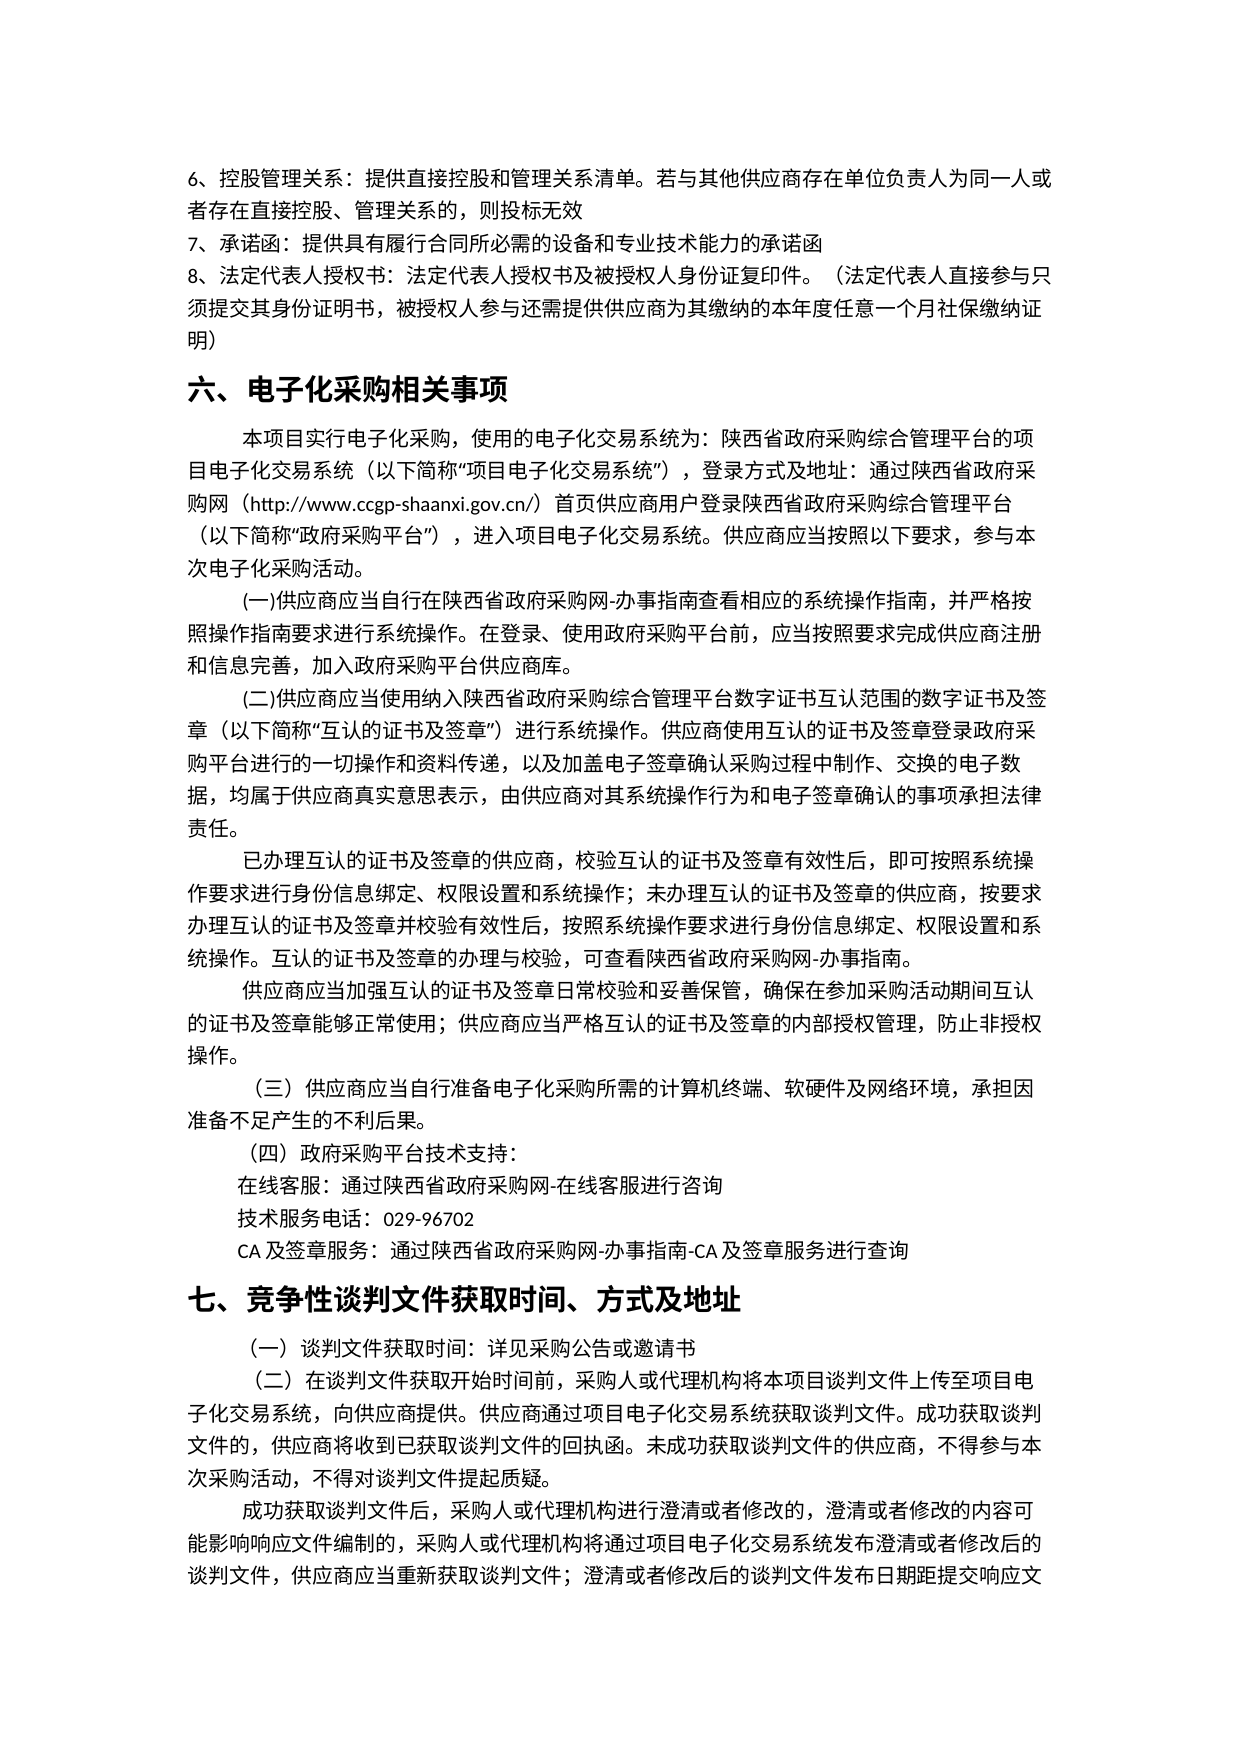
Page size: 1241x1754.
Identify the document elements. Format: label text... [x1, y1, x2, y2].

text 供应商应当加强互认的证书及签章日常校验和妥善保管，确保在参加采购活动期间互认的证书及签章能够正常使用；供应商应当严格互认的证书及签章的内部授权管理，防止非授权操作。 [187, 974, 1053, 1072]
text （一）谈判文件获取时间：详见采购公告或邀请书 [187, 1332, 1053, 1364]
text 七、竞争性谈判文件获取时间、方式及地址 [187, 1267, 1053, 1332]
text （二）在谈判文件获取开始时间前，采购人或代理机构将本项目谈判文件上传至项目电子化交易系统，向供应商提供。供应商通过项目电子化交易系统获取谈判文件。成功获取谈判文件的，供应商将收到已获取谈判文件的回执函。未成功获取谈判文件的供应商，不得参与本次采购活动，不得对谈判文件提起质疑。 [187, 1364, 1053, 1494]
text （四）政府采购平台技术支持： [187, 1137, 1053, 1169]
text 7、承诺函：提供具有履行合同所必需的设备和专业技术能力的承诺函 [187, 227, 1053, 259]
text 技术服务电话：029-96702 [187, 1202, 1053, 1234]
text 已办理互认的证书及签章的供应商，校验互认的证书及签章有效性后，即可按照系统操作要求进行身份信息绑定、权限设置和系统操作；未办理互认的证书及签章的供应商，按要求办理互认的证书及签章并校验有效性后，按照系统操作要求进行身份信息绑定、权限设置和系统操作。互认的证书及签章的办理与校验，可查看陕西省政府采购网-办事指南。 [187, 844, 1053, 974]
text (二)供应商应当使用纳入陕西省政府采购综合管理平台数字证书互认范围的数字证书及签章（以下简称“互认的证书及签章”）进行系统操作。供应商使用互认的证书及签章登录政府采购平台进行的一切操作和资料传递，以及加盖电子签章确认采购过程中制作、交换的电子数据，均属于供应商真实意思表示，由供应商对其系统操作行为和电子签章确认的事项承担法律责任。 [187, 682, 1053, 844]
text CA及签章服务：通过陕西省政府采购网-办事指南-CA及签章服务进行查询 [187, 1234, 1053, 1267]
text 六、电子化采购相关事项 [187, 357, 1053, 422]
text 8、法定代表人授权书：法定代表人授权书及被授权人身份证复印件。（法定代表人直接参与只须提交其身份证明书，被授权人参与还需提供供应商为其缴纳的本年度任意一个月社保缴纳证明） [187, 259, 1053, 357]
text 6、控股管理关系：提供直接控股和管理关系清单。若与其他供应商存在单位负责人为同一人或者存在直接控股、管理关系的，则投标无效 [187, 162, 1053, 227]
text 本项目实行电子化采购，使用的电子化交易系统为：陕西省政府采购综合管理平台的项目电子化交易系统（以下简称“项目电子化交易系统”），登录方式及地址：通过陕西省政府采购网（http://www.ccgp-shaanxi.gov.cn/）首页供应商用户登录陕西省政府采购综合管理平台（以下简称“政府采购平台”），进入项目电子化交易系统。供应商应当按照以下要求，参与本次电子化采购活动。 [187, 422, 1053, 584]
text （三）供应商应当自行准备电子化采购所需的计算机终端、软硬件及网络环境，承担因准备不足产生的不利后果。 [187, 1072, 1053, 1137]
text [187, 1494, 1053, 1592]
text (一)供应商应当自行在陕西省政府采购网-办事指南查看相应的系统操作指南，并严格按照操作指南要求进行系统操作。在登录、使用政府采购平台前，应当按照要求完成供应商注册和信息完善，加入政府采购平台供应商库。 [187, 584, 1053, 682]
text 在线客服：通过陕西省政府采购网-在线客服进行咨询 [187, 1169, 1053, 1202]
